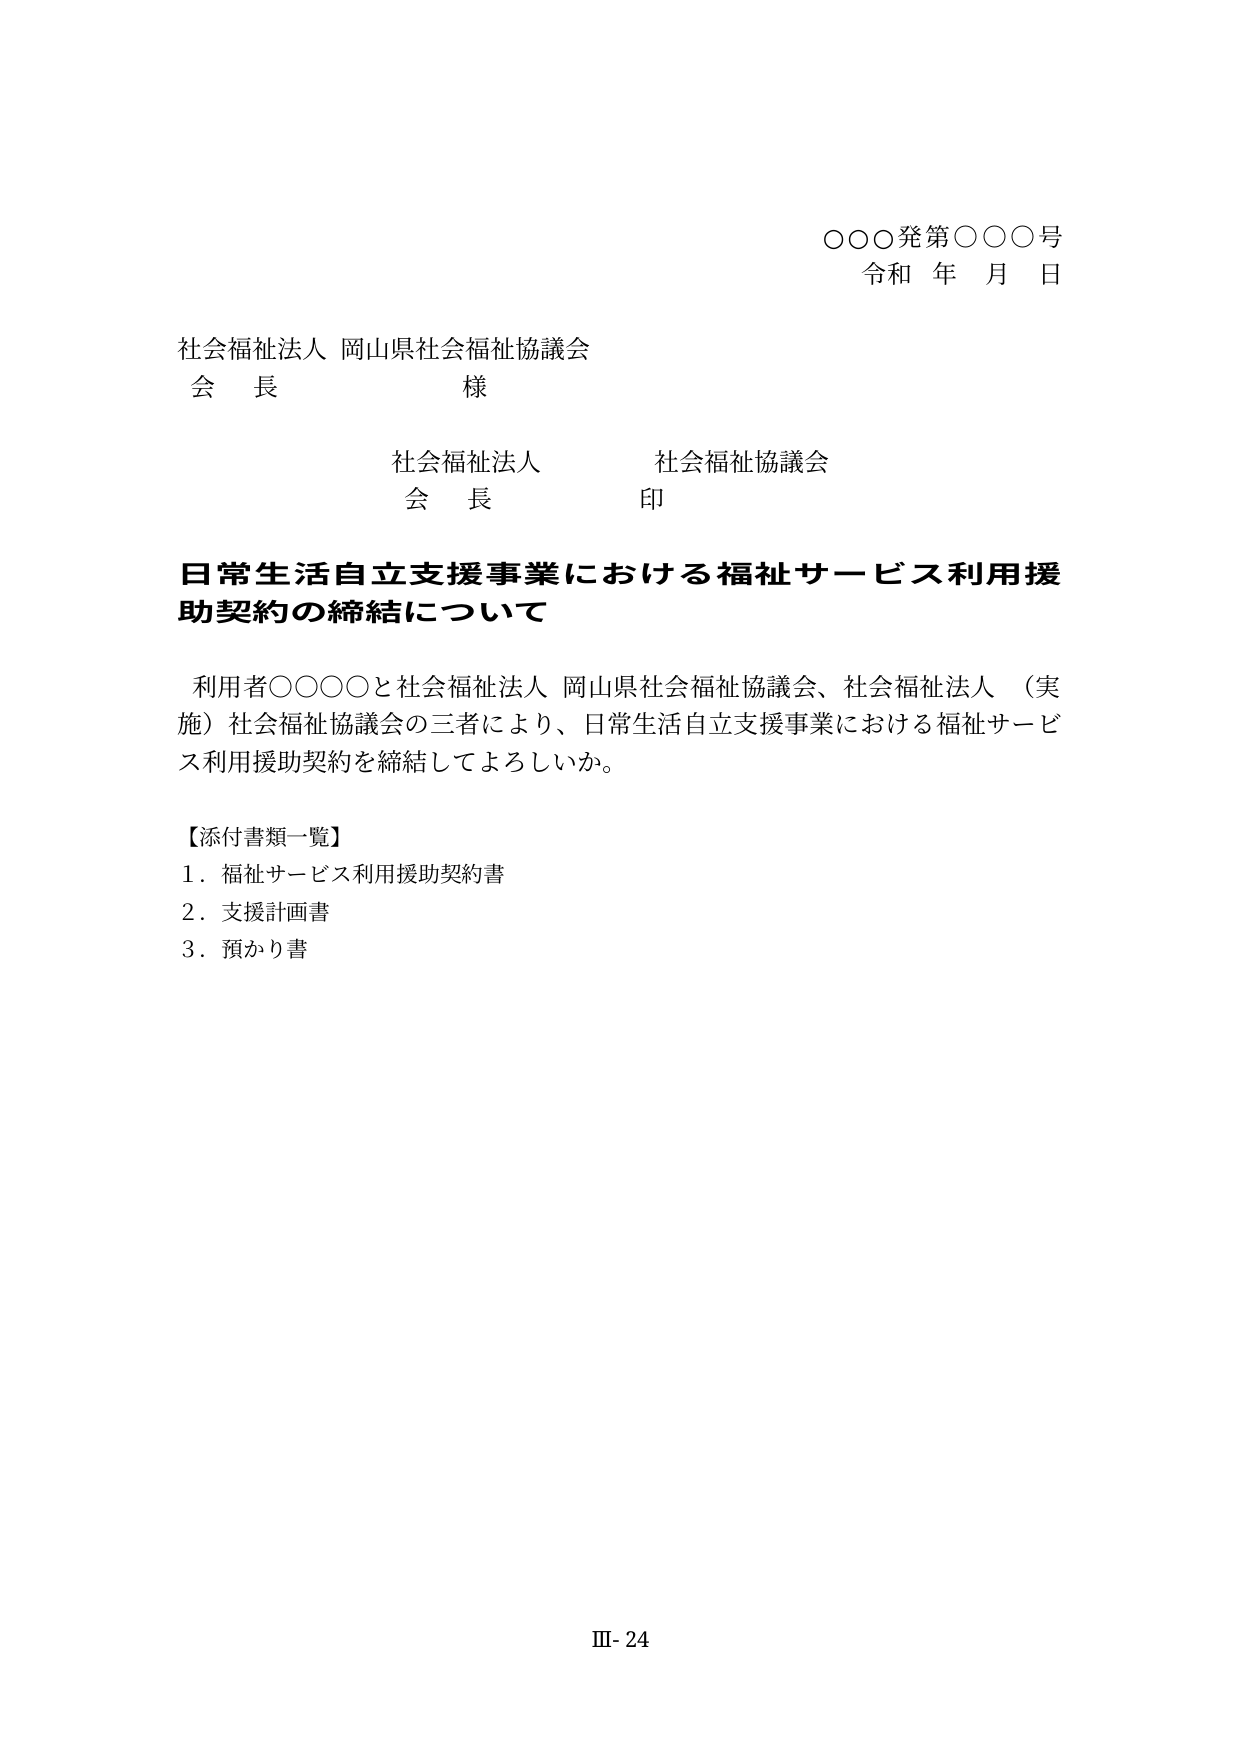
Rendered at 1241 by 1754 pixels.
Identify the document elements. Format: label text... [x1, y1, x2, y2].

text 会 長 様 [177, 367, 1063, 404]
text 【添付書類一覧】 [177, 817, 1063, 854]
text 令和 年 月 日 [177, 254, 1063, 292]
text ３．預かり書 [177, 929, 1063, 967]
text 社会福祉法人 社会福祉協議会 [177, 442, 1063, 479]
text 会 長 印 [177, 479, 1063, 517]
text ２．支援計画書 [177, 892, 1063, 929]
text 日常生活自立支援事業における福祉サービス利用援助契約の締結について [177, 554, 1063, 629]
text ○○○発第○○○号 [177, 217, 1063, 254]
text １．福祉サービス利用援助契約書 [177, 854, 1063, 892]
text 利用者○○○○と社会福祉法人 岡山県社会福祉協議会、社会福祉法人 （実施）社会福祉協議会の三者により、日常生活自立支援事業における福祉サービス利用援助契約を締結してよろしいか。 [177, 667, 1063, 779]
text 社会福祉法人 岡山県社会福祉協議会 [177, 329, 1063, 367]
